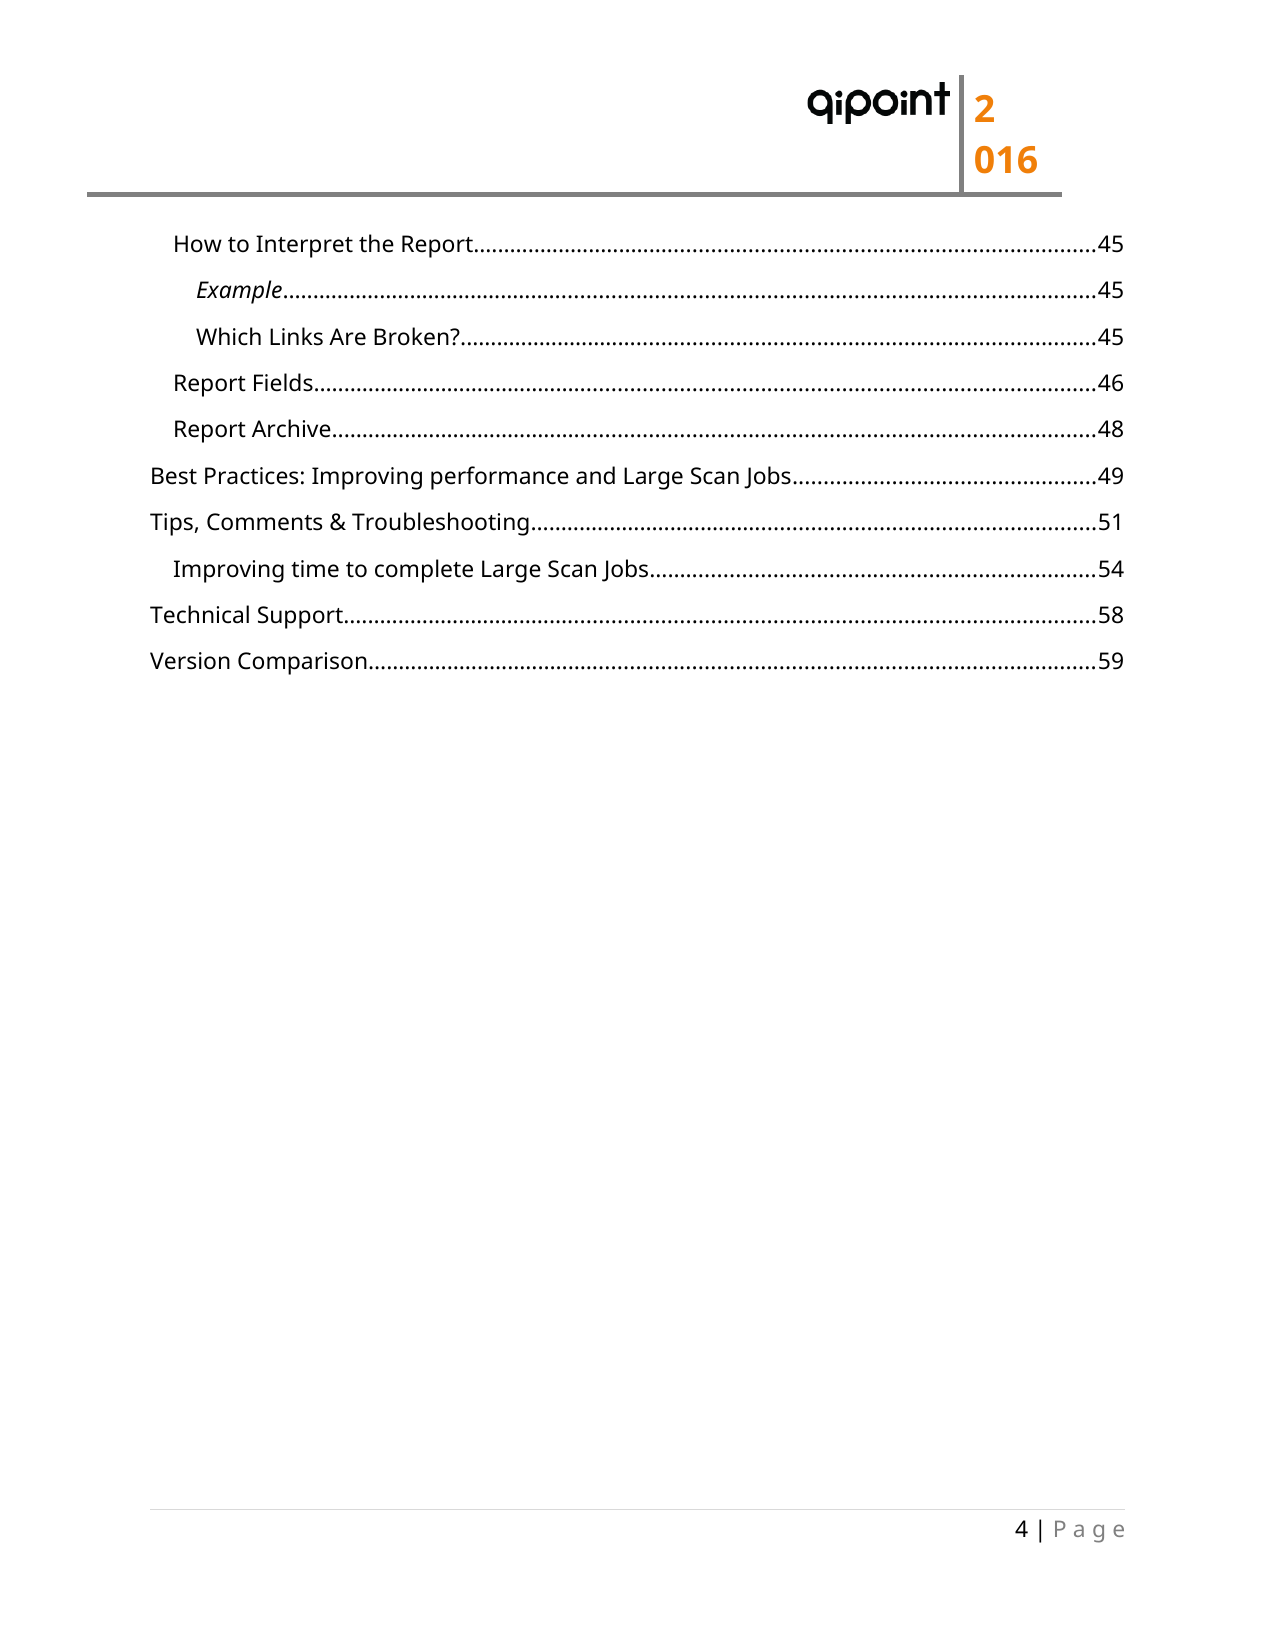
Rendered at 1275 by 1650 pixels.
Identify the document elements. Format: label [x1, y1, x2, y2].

picture [807, 82, 950, 124]
